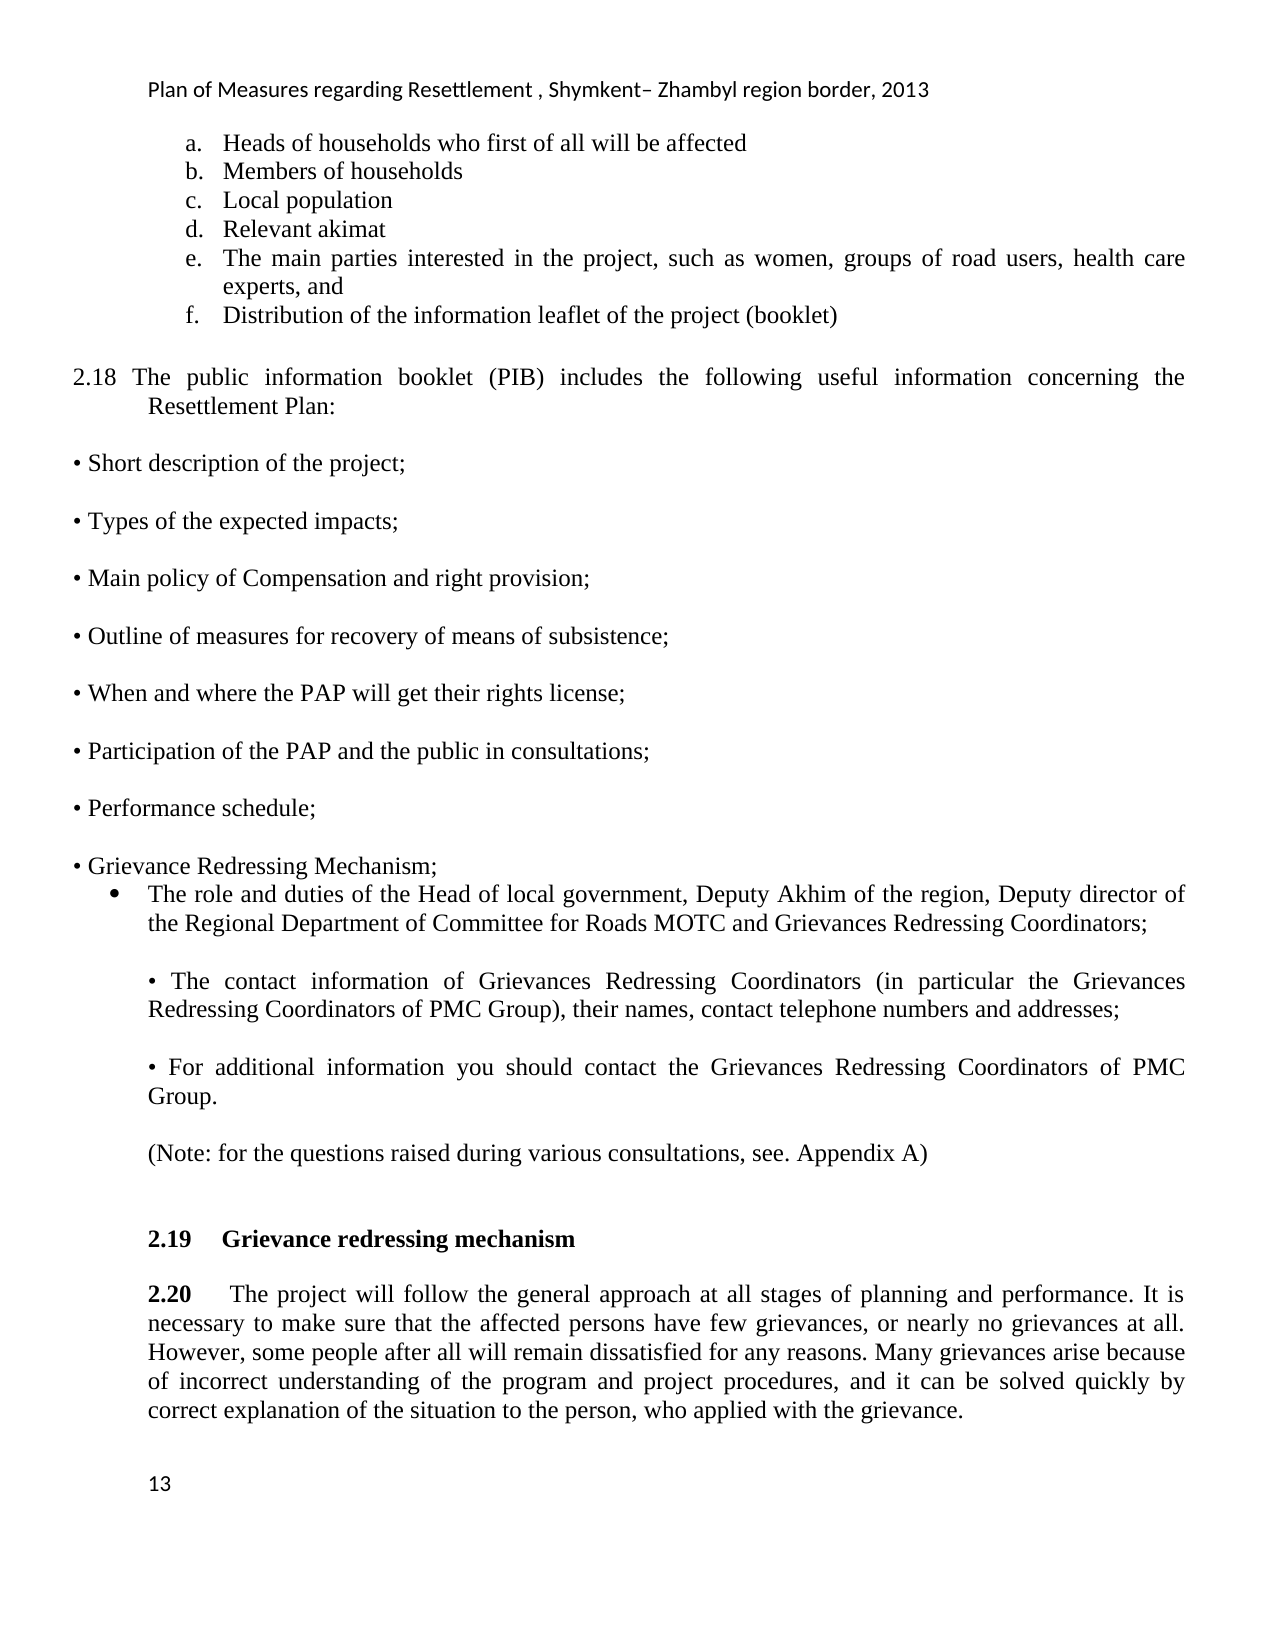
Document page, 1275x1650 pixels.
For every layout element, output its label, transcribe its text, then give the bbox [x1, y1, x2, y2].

text • When and where the PAP will get their rights license; [73, 678, 1186, 707]
text 2.20 The project will follow the general approach at all stages of planning and performance. It is necessary to make sure that the affected persons have few grievances, or nearly no grievances at all. However, some people after all will remain dissatisfied for any reasons. Many grievances arise because of incorrect understanding of the program and project procedures, and it can be solved quickly by correct explanation of the situation to the person, who applied with the grievance. [148, 1278, 1186, 1424]
text • Main policy of Compensation and right provision; [73, 563, 1186, 592]
list Relevant akimat [185, 214, 1186, 243]
text • Participation of the PAP and the public in consultations; [73, 736, 1186, 764]
text • Grievance Redressing Mechanism; [73, 851, 1186, 879]
text • For additional information you should contact the Grievances Redressing Coordinators of PMC Group. [148, 1052, 1186, 1109]
text 2.19 Grievance redressing mechanism [148, 1224, 1186, 1253]
list Local population [185, 185, 1186, 214]
list The main parties interested in the project, such as women, groups of road users, health care experts, and [185, 243, 1186, 300]
text (Note: for the questions raised during various consultations, see. Appendix A) [148, 1138, 1186, 1167]
list Members of households [185, 156, 1186, 185]
text • Performance schedule; [73, 793, 1186, 822]
text • Outline of measures for recovery of means of subsistence; [73, 621, 1186, 649]
list The role and duties of the Head of local government, Deputy Akhim of the region, Deputy director of the Regional Department of Committee for Roads MOTC and Grievances Redressing Coordinators; [110, 879, 1186, 937]
text 2.18 The public information booklet (PIB) includes the following useful information concerning the Resettlement Plan: [73, 362, 1186, 419]
list Heads of households who first of all will be affected [185, 128, 1186, 156]
text • The contact information of Grievances Redressing Coordinators (in particular the Grievances Redressing Coordinators of PMC Group), their names, contact telephone numbers and addresses; [148, 966, 1186, 1023]
text • Short description of the project; [73, 448, 1186, 477]
text • Types of the expected impacts; [73, 506, 1186, 534]
list Distribution of the information leaflet of the project (booklet) [185, 300, 1186, 329]
